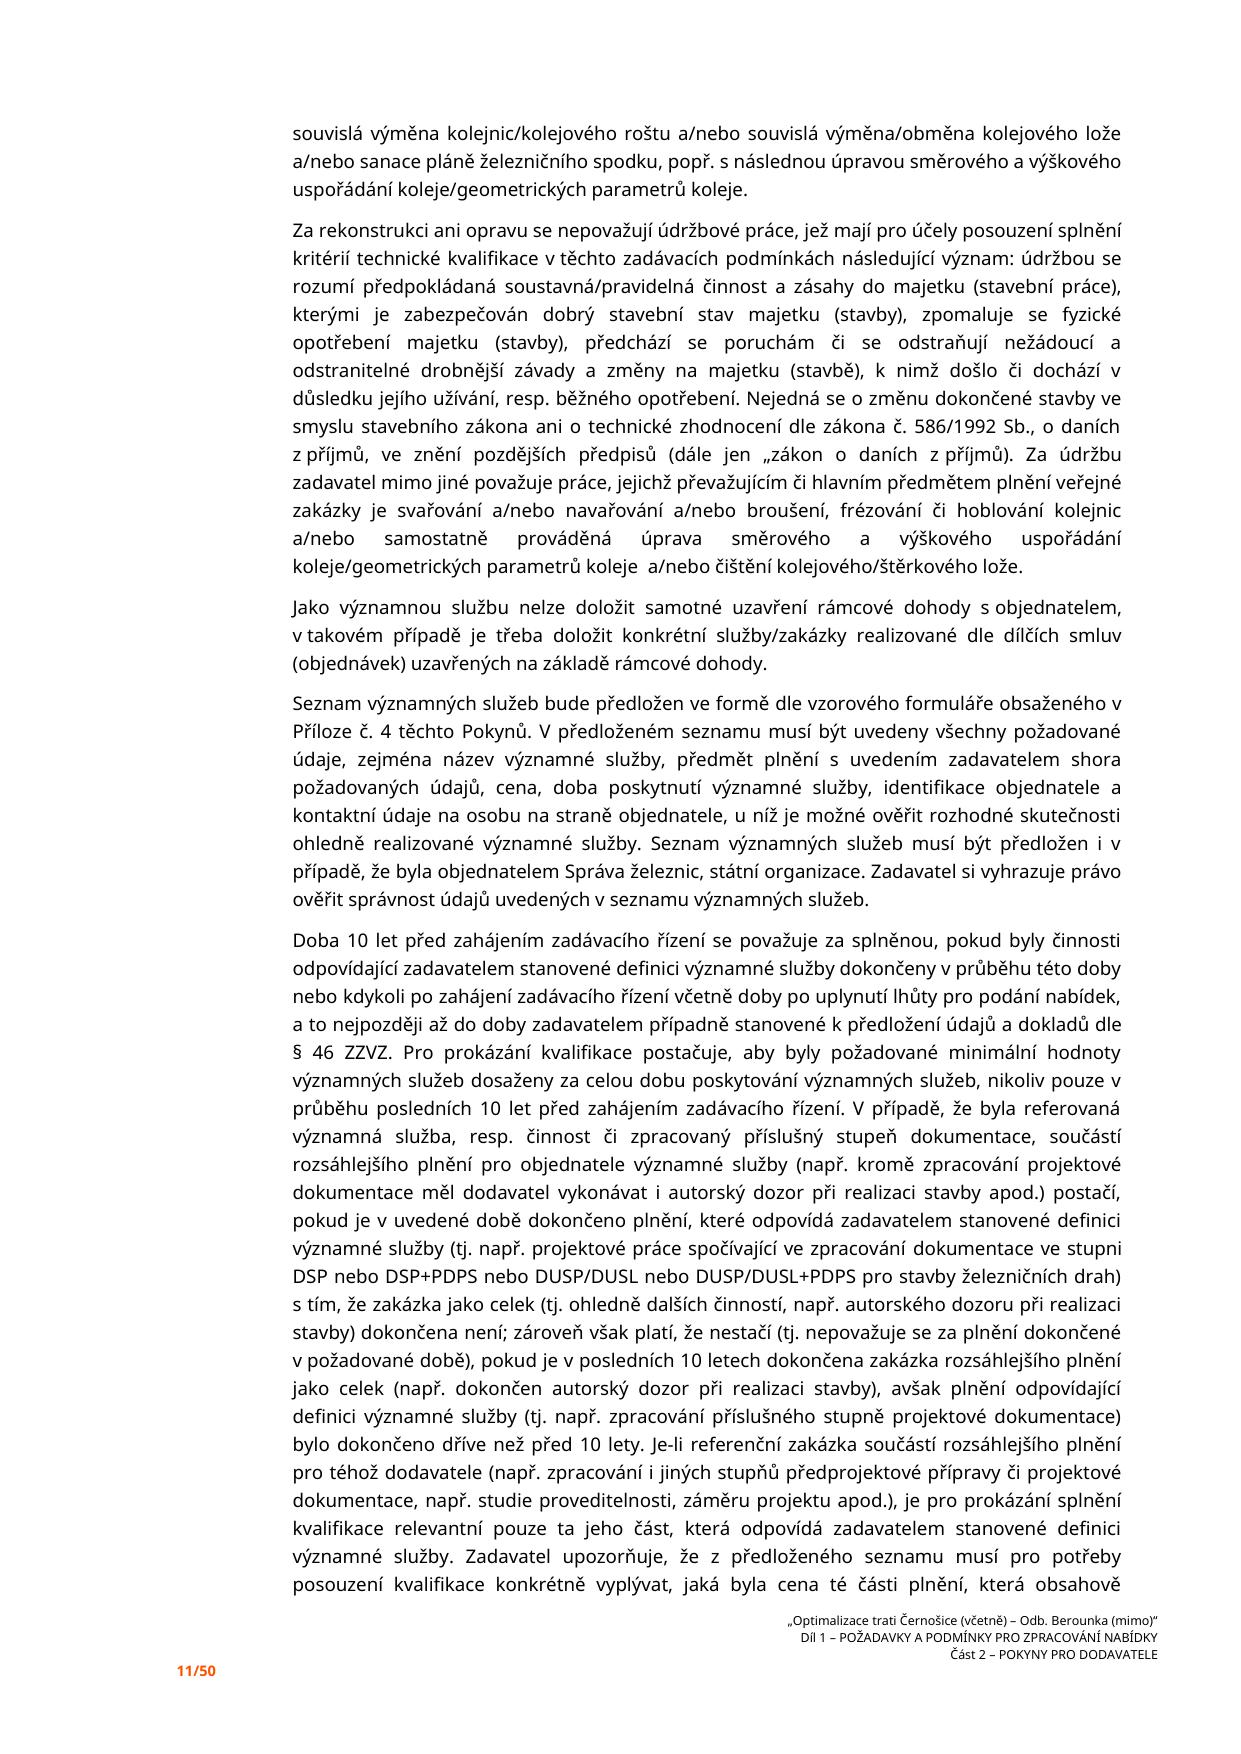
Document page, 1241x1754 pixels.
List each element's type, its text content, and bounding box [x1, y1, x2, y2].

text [292, 121, 1122, 202]
text Za rekonstrukci ani opravu se nepovažují údržbové práce, jež mají pro účely posouzení splnění kritérií technické kvalifikace v těchto zadávacích podmínkách následující význam: údržbou se rozumí předpokládaná soustavná/pravidelná činnost a zásahy do majetku (stavební práce), kterými je zabezpečován dobrý stavební stav majetku (stavby), zpomaluje se fyzické opotřebení majetku (stavby), předchází se poruchám či se odstraňují nežádoucí a odstranitelné drobnější závady a změny na majetku (stavbě), k nimž došlo či dochází v důsledku jejího užívání, resp. běžného opotřebení. Nejedná se o změnu dokončené stavby ve smyslu stavebního zákona ani o technické zhodnocení dle zákona č. 586/1992 Sb., o daních z příjmů, ve znění pozdějších předpisů (dále jen „zákon o daních z příjmů). Za údržbu zadavatel mimo jiné považuje práce, jejichž převažujícím či hlavním předmětem plnění veřejné zakázky je svařování a/nebo navařování a/nebo broušení, frézování či hoblování kolejnic a/nebo samostatně prováděná úprava směrového a výškového uspořádání koleje/geometrických parametrů koleje a/nebo čištění kolejového/štěrkového lože. [292, 217, 1122, 579]
text Seznam významných služeb bude předložen ve formě dle vzorového formuláře obsaženého v Příloze č. 4 těchto Pokynů. V předloženém seznamu musí být uvedeny všechny požadované údaje, zejména název významné služby, předmět plnění s uvedením zadavatelem shora požadovaných údajů, cena, doba poskytnutí významné služby, identifikace objednatele a kontaktní údaje na osobu na straně objednatele, u níž je možné ověřit rozhodné skutečnosti ohledně realizované významné služby. Seznam významných služeb musí být předložen i v případě, že byla objednatelem Správa železnic, státní organizace. Zadavatel si vyhrazuje právo ověřit správnost údajů uvedených v seznamu významných služeb. [292, 691, 1122, 912]
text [292, 927, 1122, 1597]
text Jako významnou službu nelze doložit samotné uzavření rámcové dohody s objednatelem, v takovém případě je třeba doložit konkrétní služby/zakázky realizované dle dílčích smluv (objednávek) uzavřených na základě rámcové dohody. [292, 594, 1122, 676]
